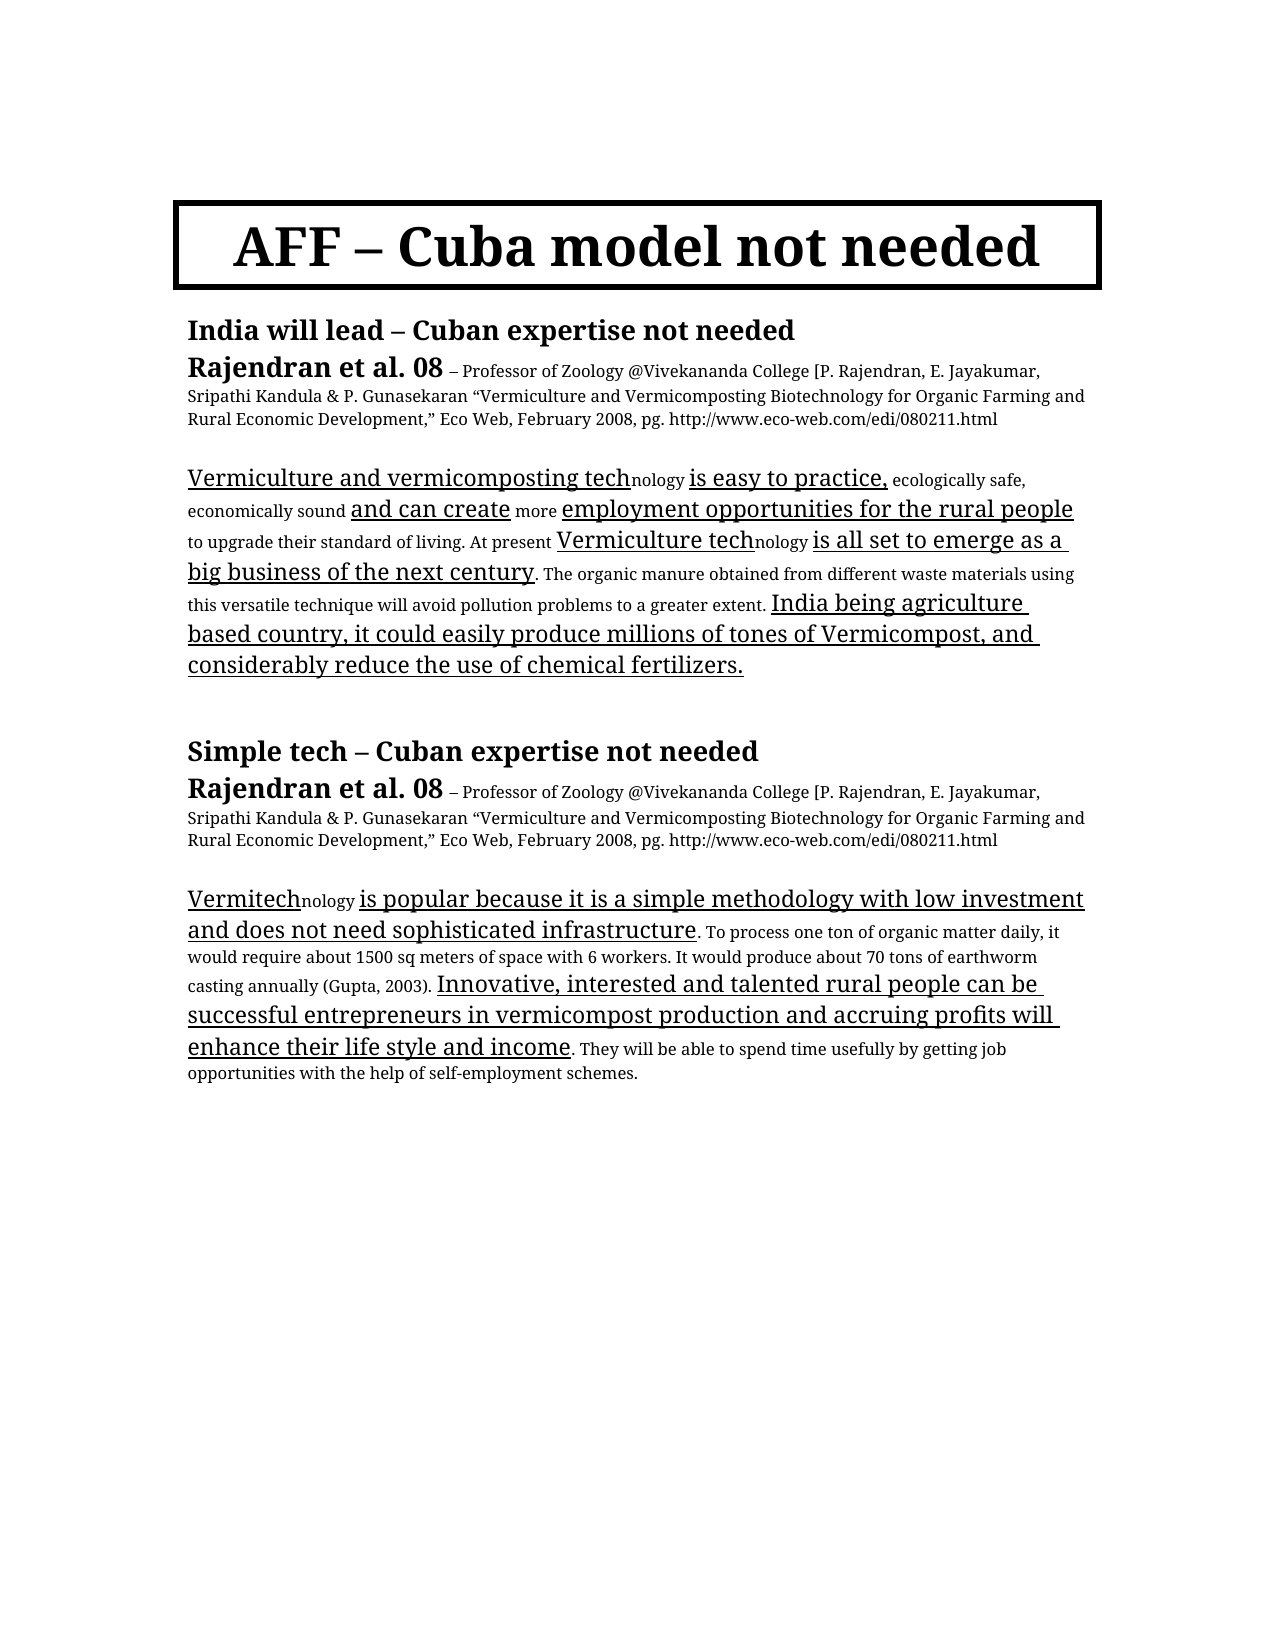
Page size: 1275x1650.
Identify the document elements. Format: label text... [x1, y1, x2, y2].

text Vermiculture and vermicomposting technology is easy to practice, ecologically safe, economically sound and can create more employment opportunities for the rural people to upgrade their standard of living. At present Vermiculture technology is all set to emerge as a big business of the next century. The organic manure obtained from different waste materials using this versatile technique will avoid pollution problems to a greater extent. India being agriculture based country, it could easily produce millions of tones of Vermicompost, and considerably reduce the use of chemical fertilizers. [187, 462, 1087, 680]
subtitle India will lead – Cuban expertise not needed [187, 311, 1087, 348]
text Vermitechnology is popular because it is a simple methodology with low investment and does not need sophisticated infrastructure. To process one ton of organic matter daily, it would require about 1500 sq meters of space with 6 workers. It would produce about 70 tons of earthworm casting annually (Gupta, 2003). Innovative, interested and talented rural people can be successful entrepreneurs in vermicompost production and accruing profits will enhance their life style and income. They will be able to spend time usefully by getting job opportunities with the help of self-employment schemes. [187, 883, 1087, 1084]
subtitle AFF – Cuba model not needed [179, 206, 1096, 284]
text Rajendran et al. 08 – Professor of Zoology @Vivekananda College [P. Rajendran, E. Jayakumar, Sripathi Kandula & P. Gunasekaran “Vermiculture and Vermicomposting Biotechnology for Organic Farming and Rural Economic Development,” Eco Web, February 2008, pg. http://www.eco-web.com/edi/080211.html [187, 348, 1087, 430]
text Rajendran et al. 08 – Professor of Zoology @Vivekananda College [P. Rajendran, E. Jayakumar, Sripathi Kandula & P. Gunasekaran “Vermiculture and Vermicomposting Biotechnology for Organic Farming and Rural Economic Development,” Eco Web, February 2008, pg. http://www.eco-web.com/edi/080211.html [187, 769, 1087, 852]
subtitle Simple tech – Cuban expertise not needed [187, 732, 1087, 769]
